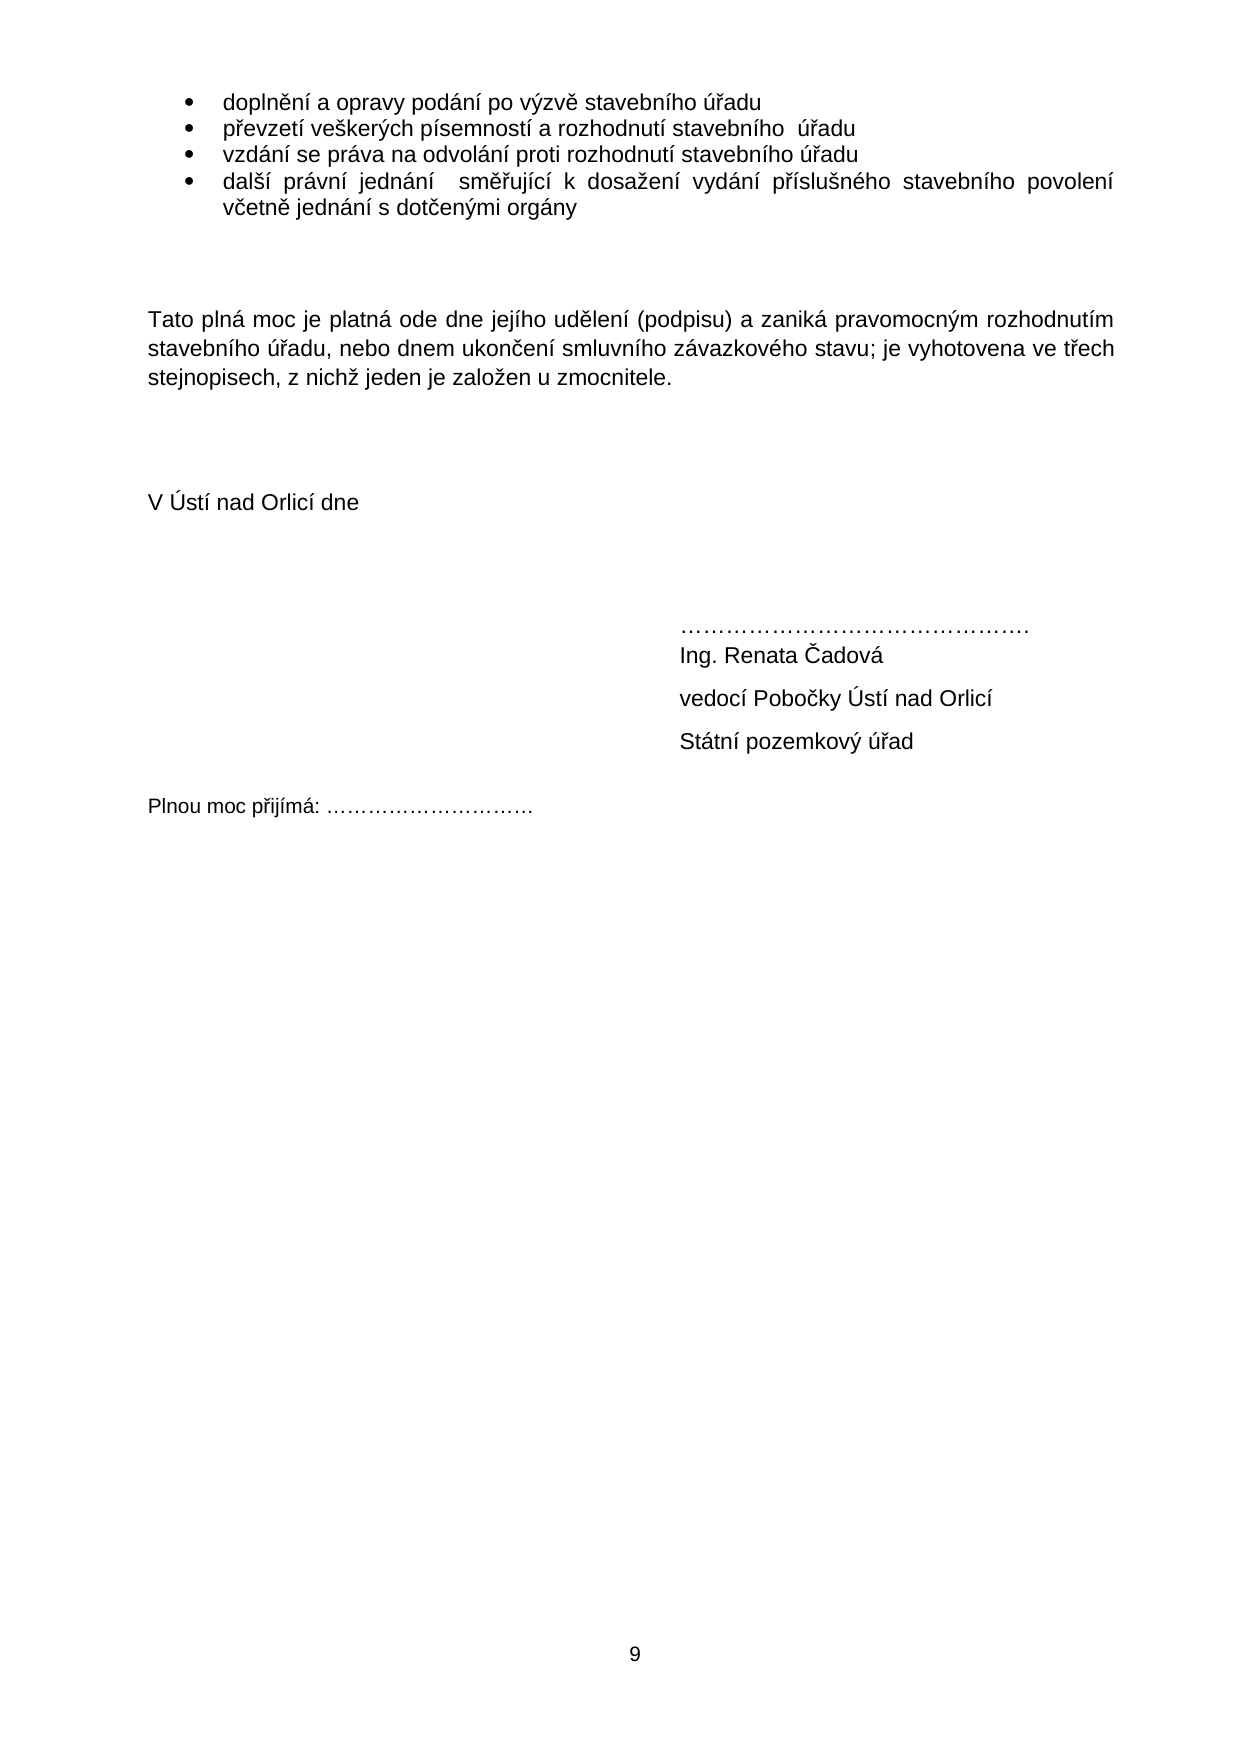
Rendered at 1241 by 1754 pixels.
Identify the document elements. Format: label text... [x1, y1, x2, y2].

text V Ústí nad Orlicí dne [148, 487, 1115, 516]
text Státní pozemkový úřad [679, 728, 1122, 754]
text Plnou moc přijímá: ………………………… [148, 794, 1122, 818]
list další právní jednání směřující k dosažení vydání příslušného stavebního povolení včetně jednání s dotčenými orgány [185, 168, 1115, 220]
list převzetí veškerých písemností a rozhodnutí stavebního úřadu [185, 115, 1115, 141]
list vzdání se práva na odvolání proti rozhodnutí stavebního úřadu [185, 141, 1115, 168]
text ………………………………………. Ing. Renata Čadová [679, 612, 1122, 669]
list doplnění a opravy podání po výzvě stavebního úřadu [185, 89, 1115, 115]
text Tato plná moc je platná ode dne jejího udělení (podpisu) a zaniká pravomocným rozhodnutím stavebního úřadu, nebo dnem ukončení smluvního závazkového stavu; je vyhotovena ve třech stejnopisech, z nichž jeden je založen u zmocnitele. [148, 304, 1115, 391]
text vedocí Pobočky Ústí nad Orlicí [679, 685, 1122, 711]
